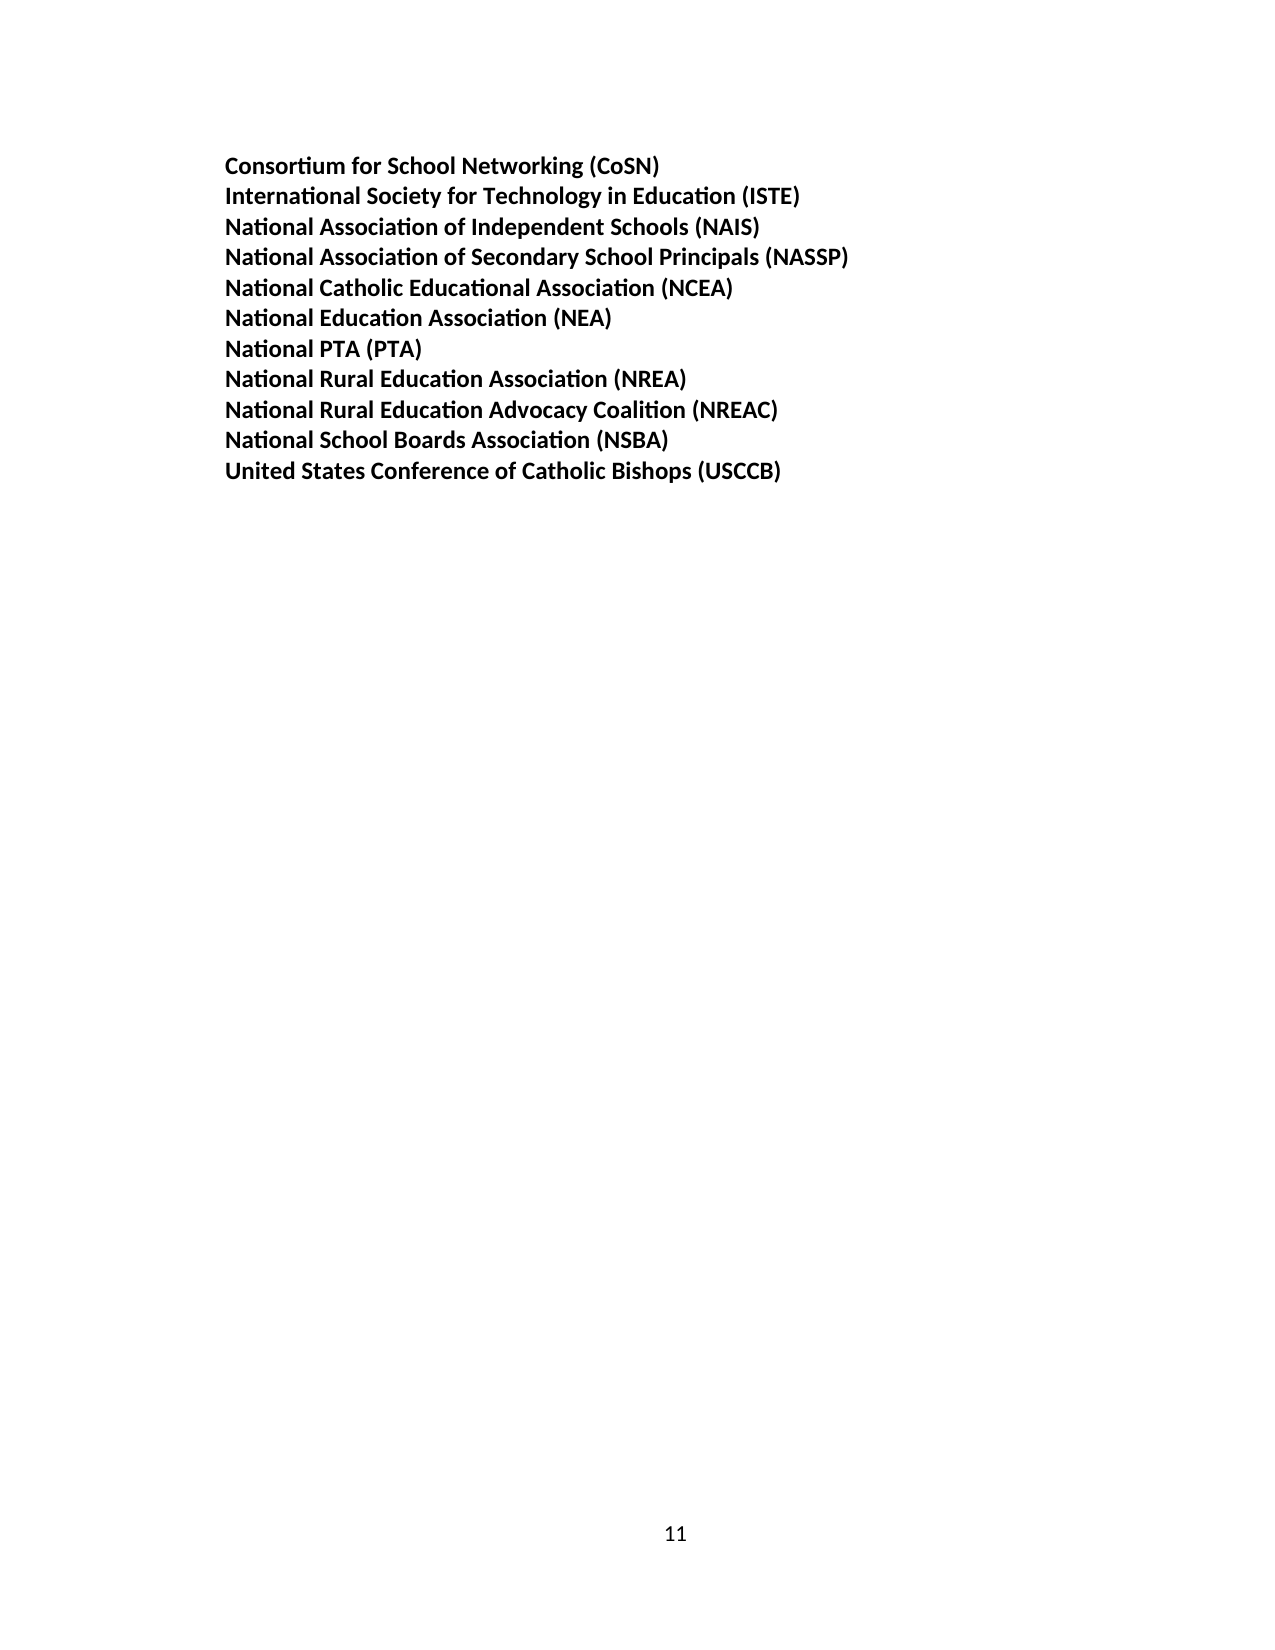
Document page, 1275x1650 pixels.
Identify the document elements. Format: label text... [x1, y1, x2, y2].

text National Education Association (NEA) [225, 303, 1125, 333]
text National Rural Education Association (NREA) [225, 364, 1125, 394]
text International Society for Technology in Education (ISTE) [225, 181, 1125, 211]
text National Association of Secondary School Principals (NASSP) [225, 242, 1125, 272]
text National Association of Independent Schools (NAIS) [225, 211, 1125, 242]
text National School Boards Association (NSBA) [225, 425, 1125, 455]
text United States Conference of Catholic Bishops (USCCB) [225, 455, 1125, 486]
text National PTA (PTA) [225, 333, 1125, 364]
text National Catholic Educational Association (NCEA) [225, 272, 1125, 303]
text Consortium for School Networking (CoSN) [225, 150, 1125, 181]
text National Rural Education Advocacy Coalition (NREAC) [225, 394, 1125, 425]
